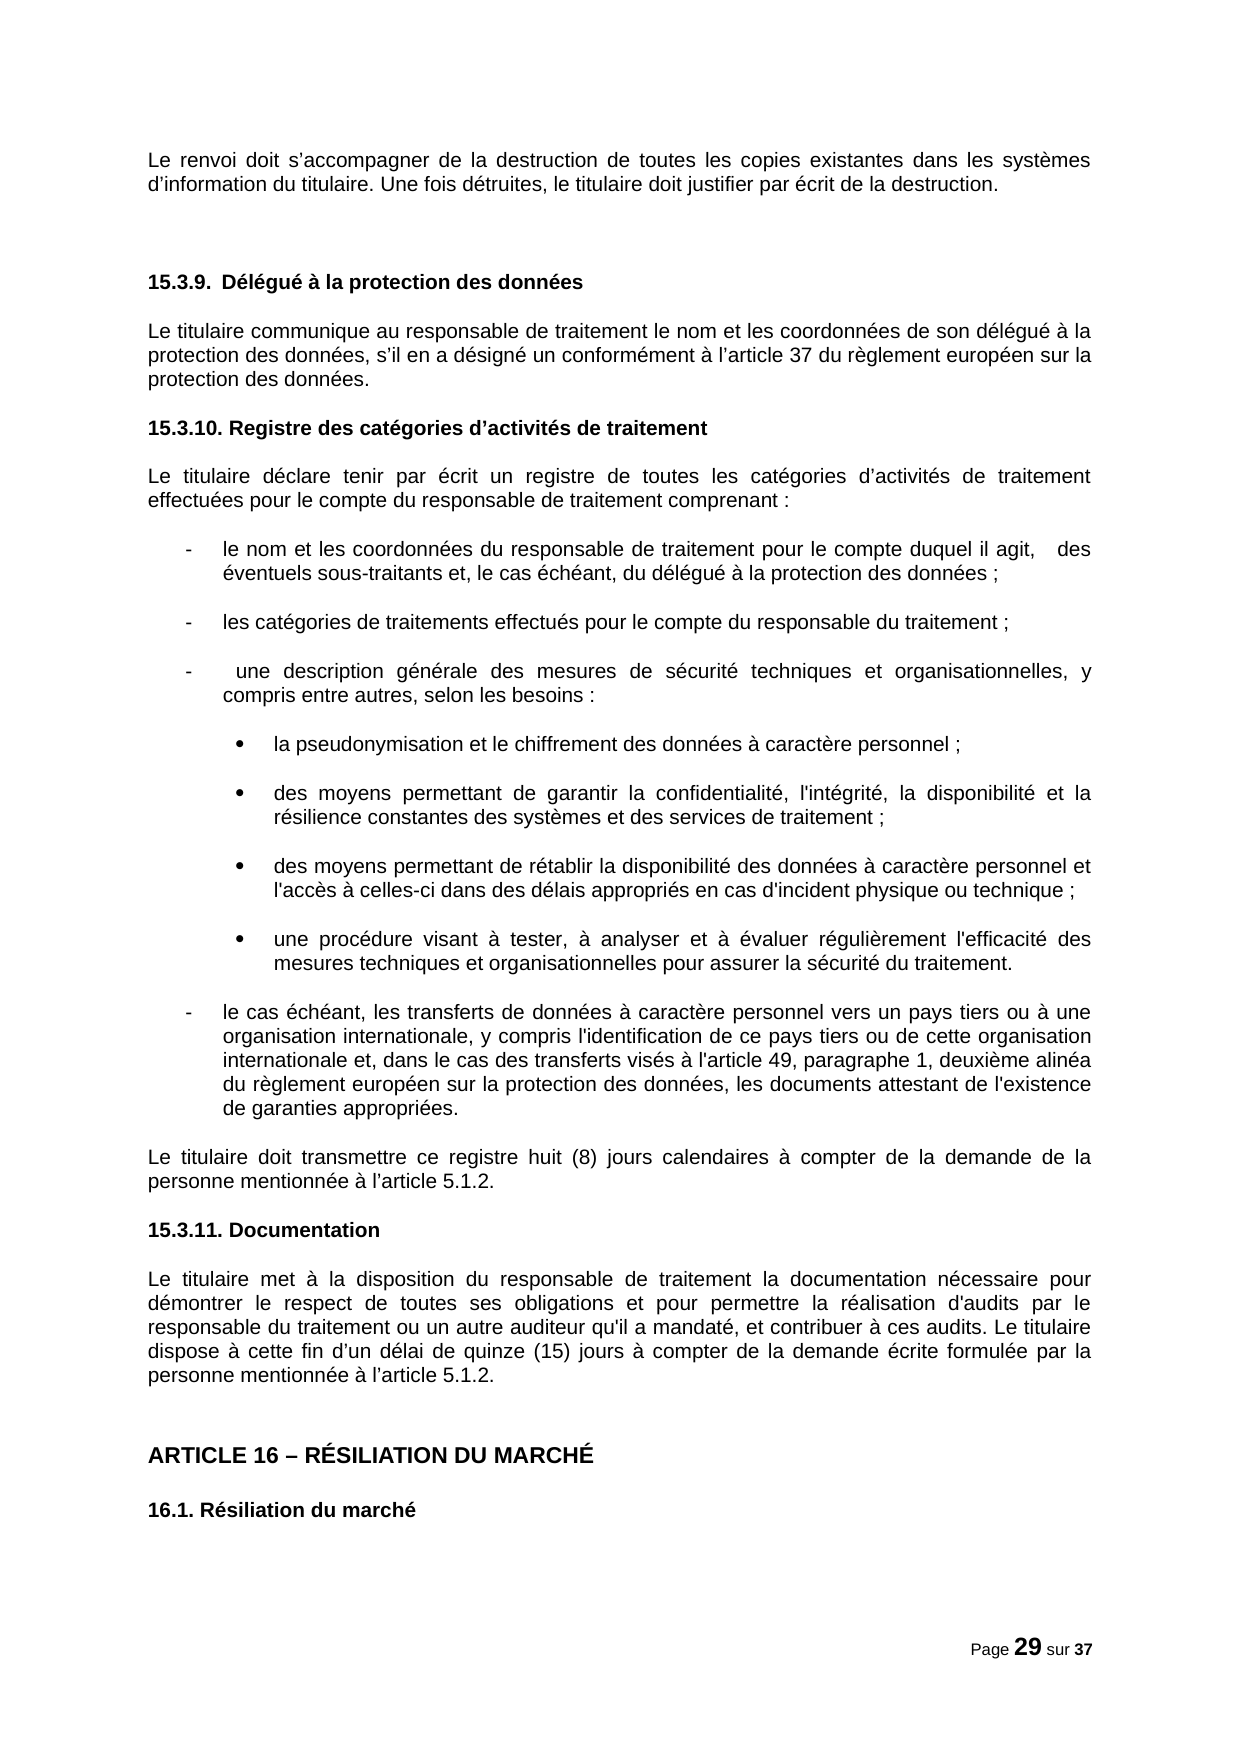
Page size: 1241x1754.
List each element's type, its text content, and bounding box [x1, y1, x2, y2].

title le nom et les coordonnées du responsable de traitement pour le compte duquel il agit, des éventuels sous-traitants et, le cas échéant, du délégué à la protection des données ; [185, 537, 1093, 585]
title Le titulaire met à la disposition du responsable de traitement la documentation nécessaire pour démontrer le respect de toutes ses obligations et pour permettre la réalisation d'audits par le responsable du traitement ou un autre auditeur qu'il a mandaté, et contribuer à ces audits. Le titulaire dispose à cette fin d’un délai de quinze (15) jours à compter de la demande écrite formulée par la personne mentionnée à l’article 5.1.2. [148, 1267, 1093, 1387]
title ARTICLE 16 – RÉSILIATION DU MARCHÉ [148, 1442, 1093, 1468]
title les catégories de traitements effectués pour le compte du responsable du traitement ; [185, 610, 1093, 634]
title Le renvoi doit s’accompagner de la destruction de toutes les copies existantes dans les systèmes d’information du titulaire. Une fois détruites, le titulaire doit justifier par écrit de la destruction. [148, 148, 1093, 196]
title la pseudonymisation et le chiffrement des données à caractère personnel ; [236, 732, 1093, 756]
title Le titulaire doit transmettre ce registre huit (8) jours calendaires à compter de la demande de la personne mentionnée à l’article 5.1.2. [148, 1145, 1093, 1193]
title des moyens permettant de garantir la confidentialité, l'intégrité, la disponibilité et la résilience constantes des systèmes et des services de traitement ; [236, 781, 1093, 829]
title des moyens permettant de rétablir la disponibilité des données à caractère personnel et l'accès à celles-ci dans des délais appropriés en cas d'incident physique ou technique ; [236, 854, 1093, 902]
title 15.3.9. Délégué à la protection des données [148, 269, 1093, 293]
title une description générale des mesures de sécurité techniques et organisationnelles, y compris entre autres, selon les besoins : [185, 659, 1093, 707]
title Le titulaire communique au responsable de traitement le nom et les coordonnées de son délégué à la protection des données, s’il en a désigné un conformément à l’article 37 du règlement européen sur la protection des données. [148, 318, 1093, 390]
title une procédure visant à tester, à analyser et à évaluer régulièrement l'efficacité des mesures techniques et organisationnelles pour assurer la sécurité du traitement. [236, 927, 1093, 975]
title le cas échéant, les transferts de données à caractère personnel vers un pays tiers ou à une organisation internationale, y compris l'identification de ce pays tiers ou de cette organisation internationale et, dans le cas des transferts visés à l'article 49, paragraphe 1, deuxième alinéa du règlement européen sur la protection des données, les documents attestant de l'existence de garanties appropriées. [185, 1000, 1093, 1120]
title 15.3.10. Registre des catégories d’activités de traitement [148, 415, 1093, 439]
title Le titulaire déclare tenir par écrit un registre de toutes les catégories d’activités de traitement effectuées pour le compte du responsable de traitement comprenant : [148, 464, 1093, 512]
title 15.3.11. Documentation [148, 1218, 1093, 1242]
text 16.1. Résiliation du marché [148, 1498, 1093, 1522]
